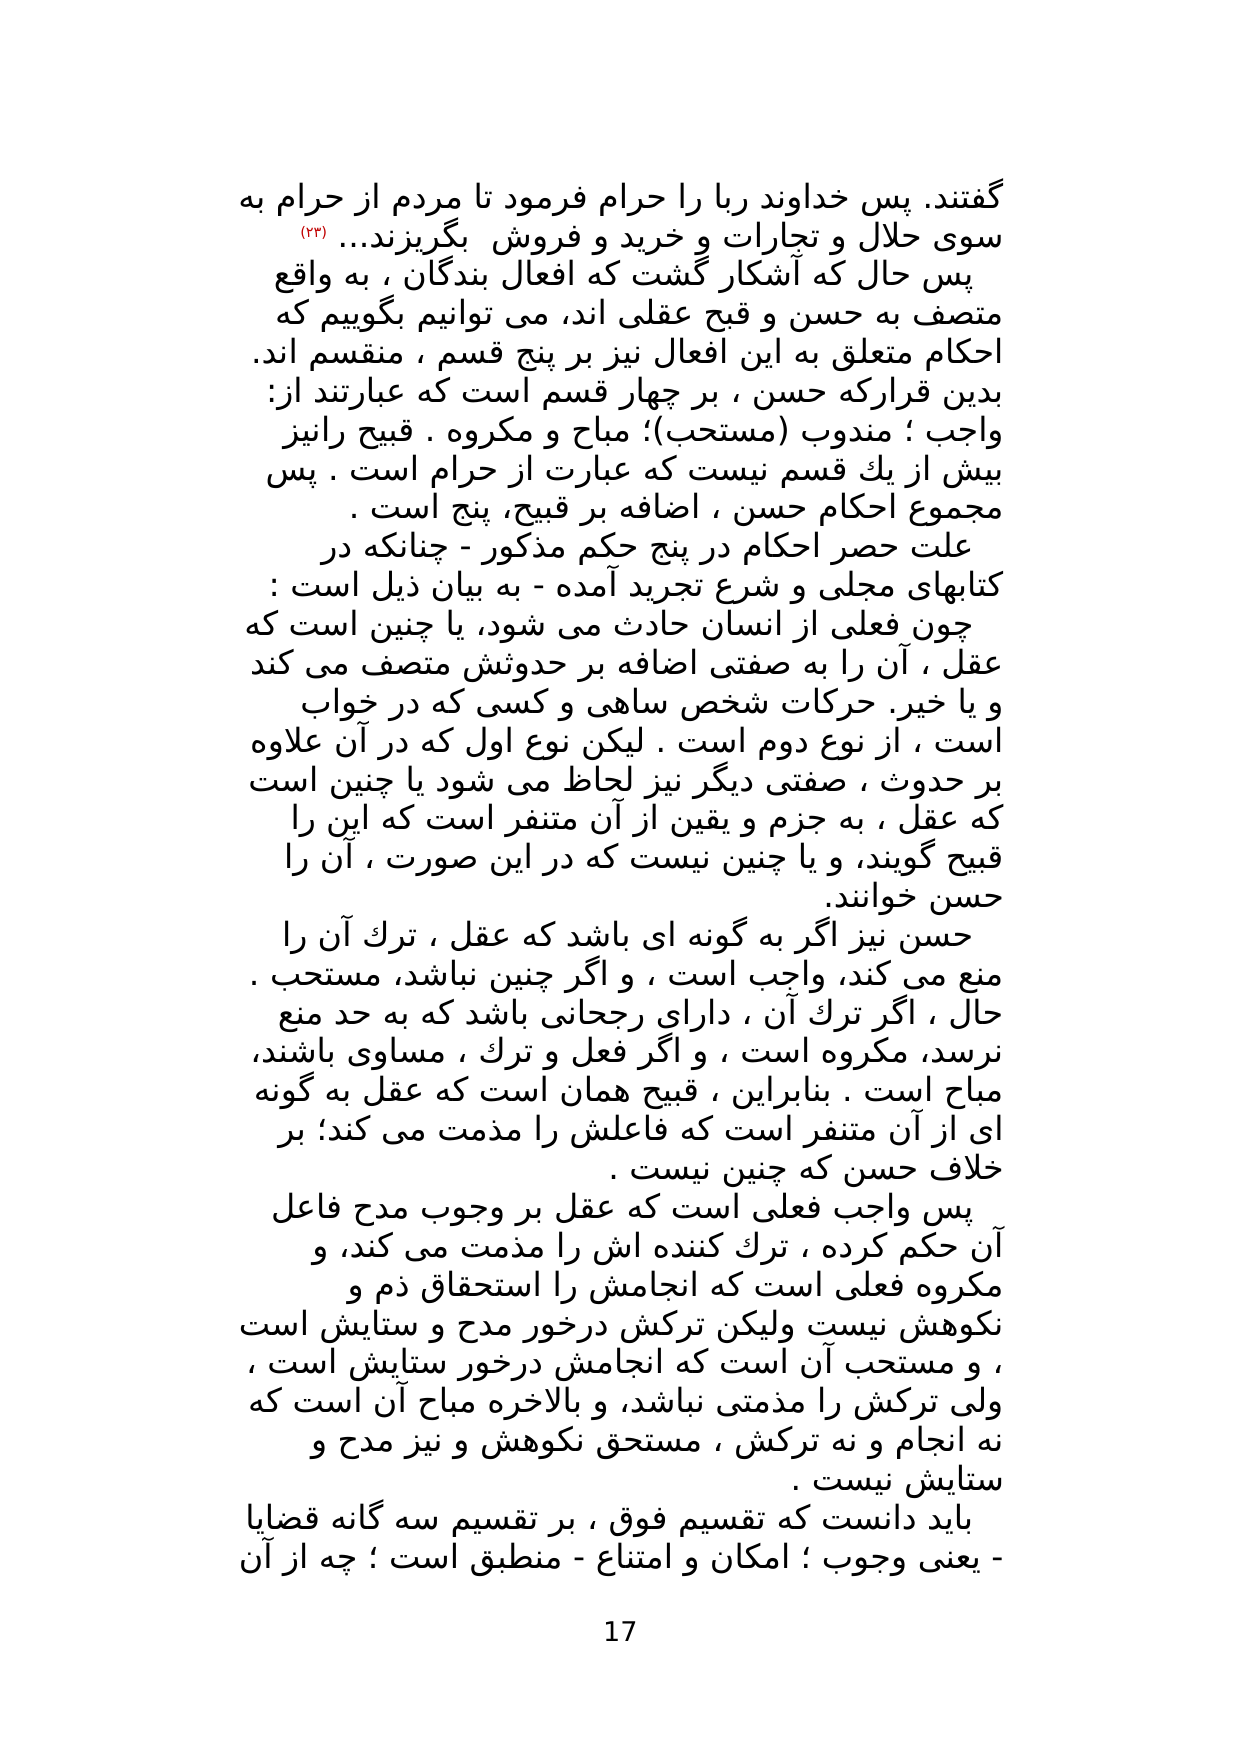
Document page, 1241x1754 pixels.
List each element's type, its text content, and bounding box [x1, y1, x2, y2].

text پس واجب فعلى است كه عقل بر وجوب مدح فاعل آن حكم كرده ، ترك كننده اش را مذمت مى كند، و مكروه فعلى است كه انجامش را استحقاق ذم و نكوهش نيست وليكن تركش درخور مدح و ستايش است ، و مستحب آن است كه انجامش درخور ستايش است ، ولى تركش را مذمتى نباشد، و بالاخره مباح آن است كه نه انجام و نه تركش ، مستحق نكوهش و نيز مدح و ستايش نيست . [236, 1187, 1004, 1498]
text حسن نيز اگر به گونه اى باشد كه عقل ، ترك آن را منع مى كند، واجب است ، و اگر چنين نباشد، مستحب . حال ، اگر ترك آن ، داراى رجحانى باشد كه به حد منع نرسد، مكروه است ، و اگر فعل و ترك ، مساوى باشند، مباح است . بنابراين ، قبيح همان است كه عقل به گونه اى از آن متنفر است كه فاعلش را مذمت مى كند؛ بر خلاف حسن كه چنين نيست . [236, 915, 1004, 1187]
text علت حصر احكام در پنج حكم مذكور - چنانكه در كتابهاى مجلى و شرع تجريد آمده - به بيان ذيل است : [236, 527, 1004, 604]
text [236, 1498, 1004, 1576]
text چون فعلى از انسان حادث مى شود، يا چنين است كه عقل ، آن را به صفتى اضافه بر حدوثش متصف مى كند و يا خير. حركات شخص ساهى و كسى كه در خواب است ، از نوع دوم است . ليكن نوع اول كه در آن علاوه بر حدوث ، صفتى ديگر نيز لحاظ مى شود يا چنين است كه عقل ، به جزم و يقين از آن متنفر است كه اين را قبيح گويند، و يا چنين نيست كه در اين صورت ، آن را حسن خوانند. [236, 604, 1004, 915]
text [236, 177, 1004, 255]
text پس حال كه آشكار گشت كه افعال بندگان ، به واقع متصف به حسن و قبح عقلى اند، مى توانيم بگوييم كه احكام متعلق به اين افعال نيز بر پنج قسم ، منقسم اند. بدين قراركه حسن ، بر چهار قسم است كه عبارتند از: واجب ؛ مندوب (مستحب)؛ مباح و مكروه . قبيح رانيز بيش از يك قسم نيست كه عبارت از حرام است . پس مجموع احكام حسن ، اضافه بر قبيح، پنج است . [236, 255, 1004, 527]
